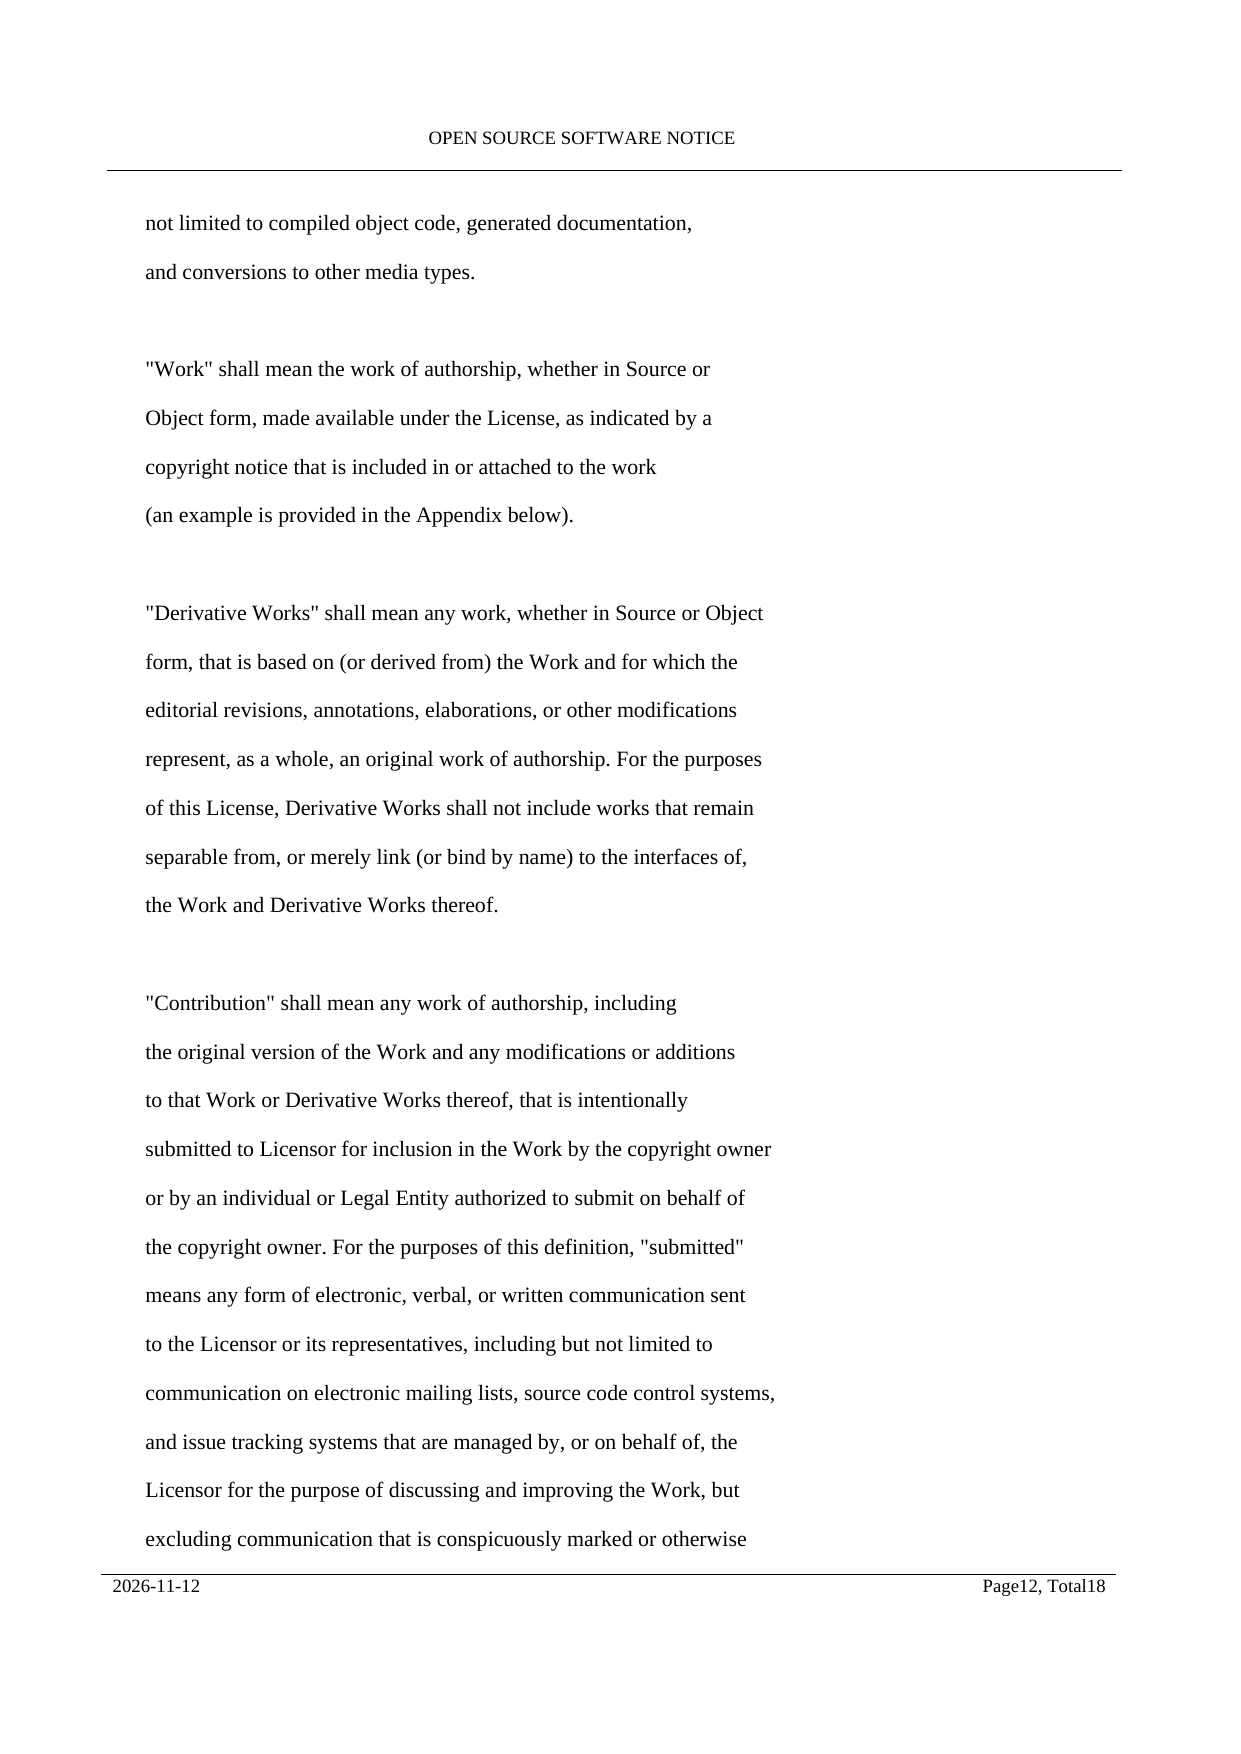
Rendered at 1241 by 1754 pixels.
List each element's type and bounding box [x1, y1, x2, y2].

text [112, 206, 1128, 1555]
